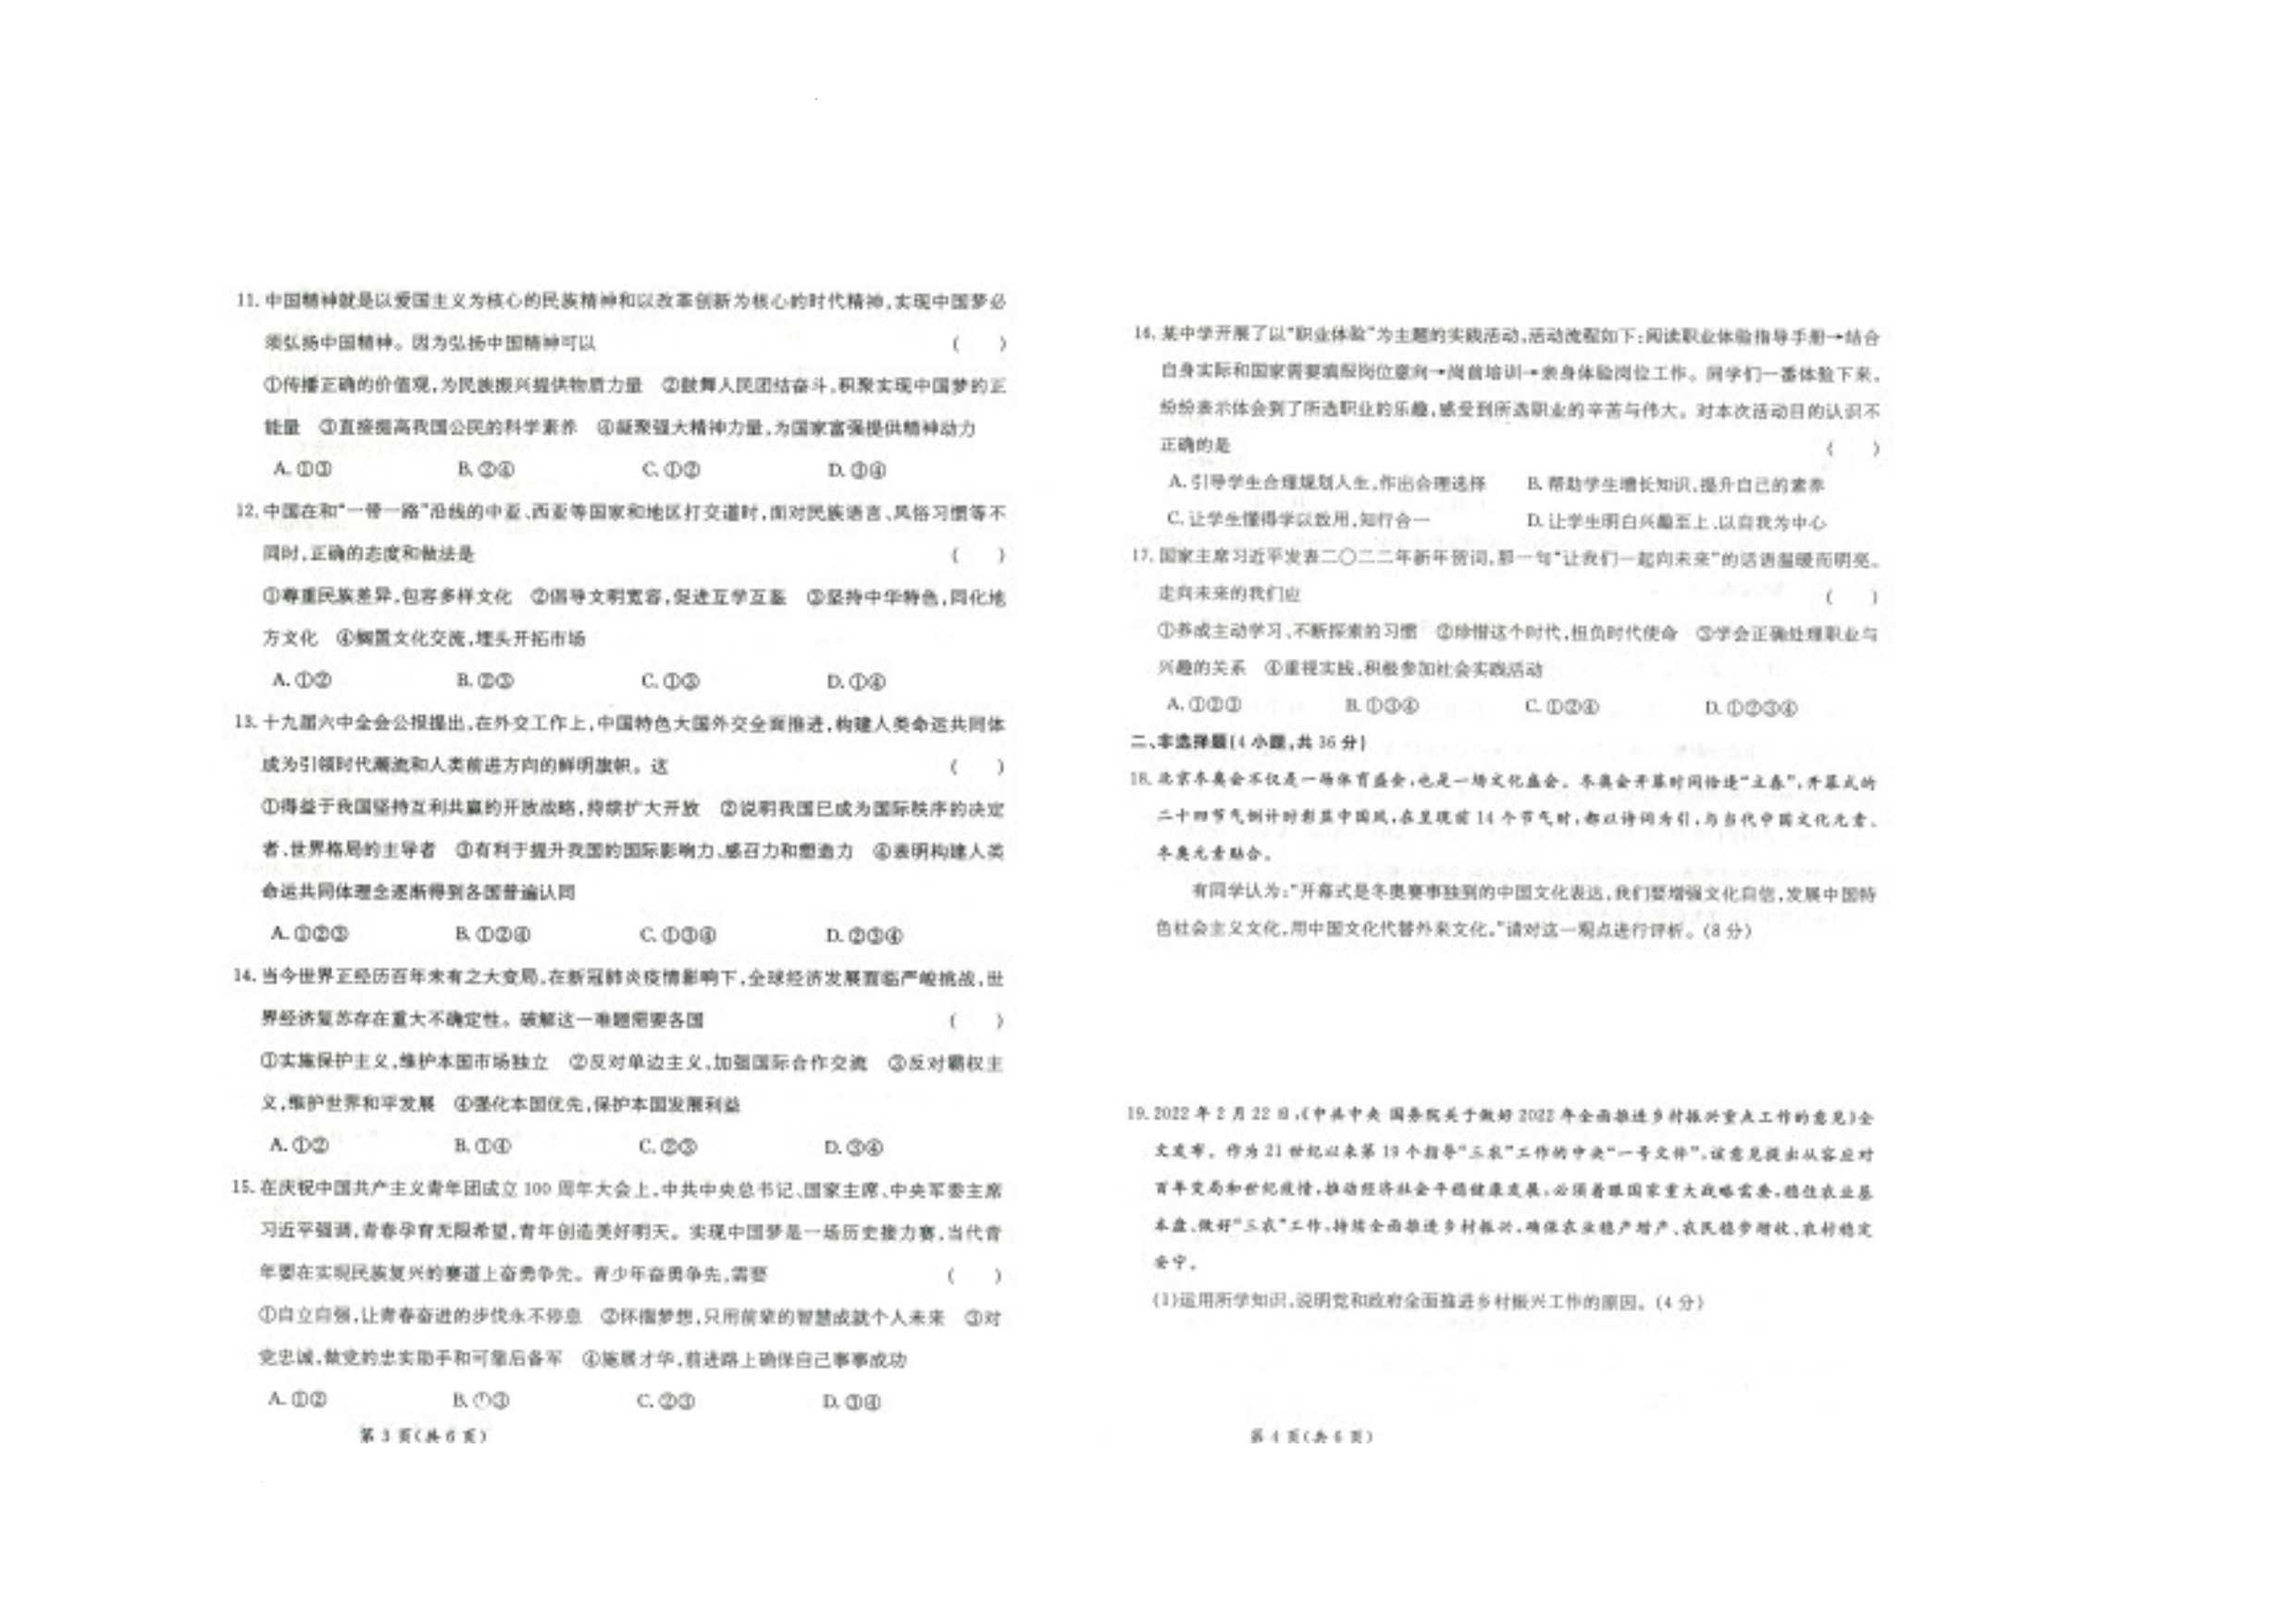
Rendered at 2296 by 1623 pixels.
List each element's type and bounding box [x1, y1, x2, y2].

picture [139, 180, 2021, 1443]
